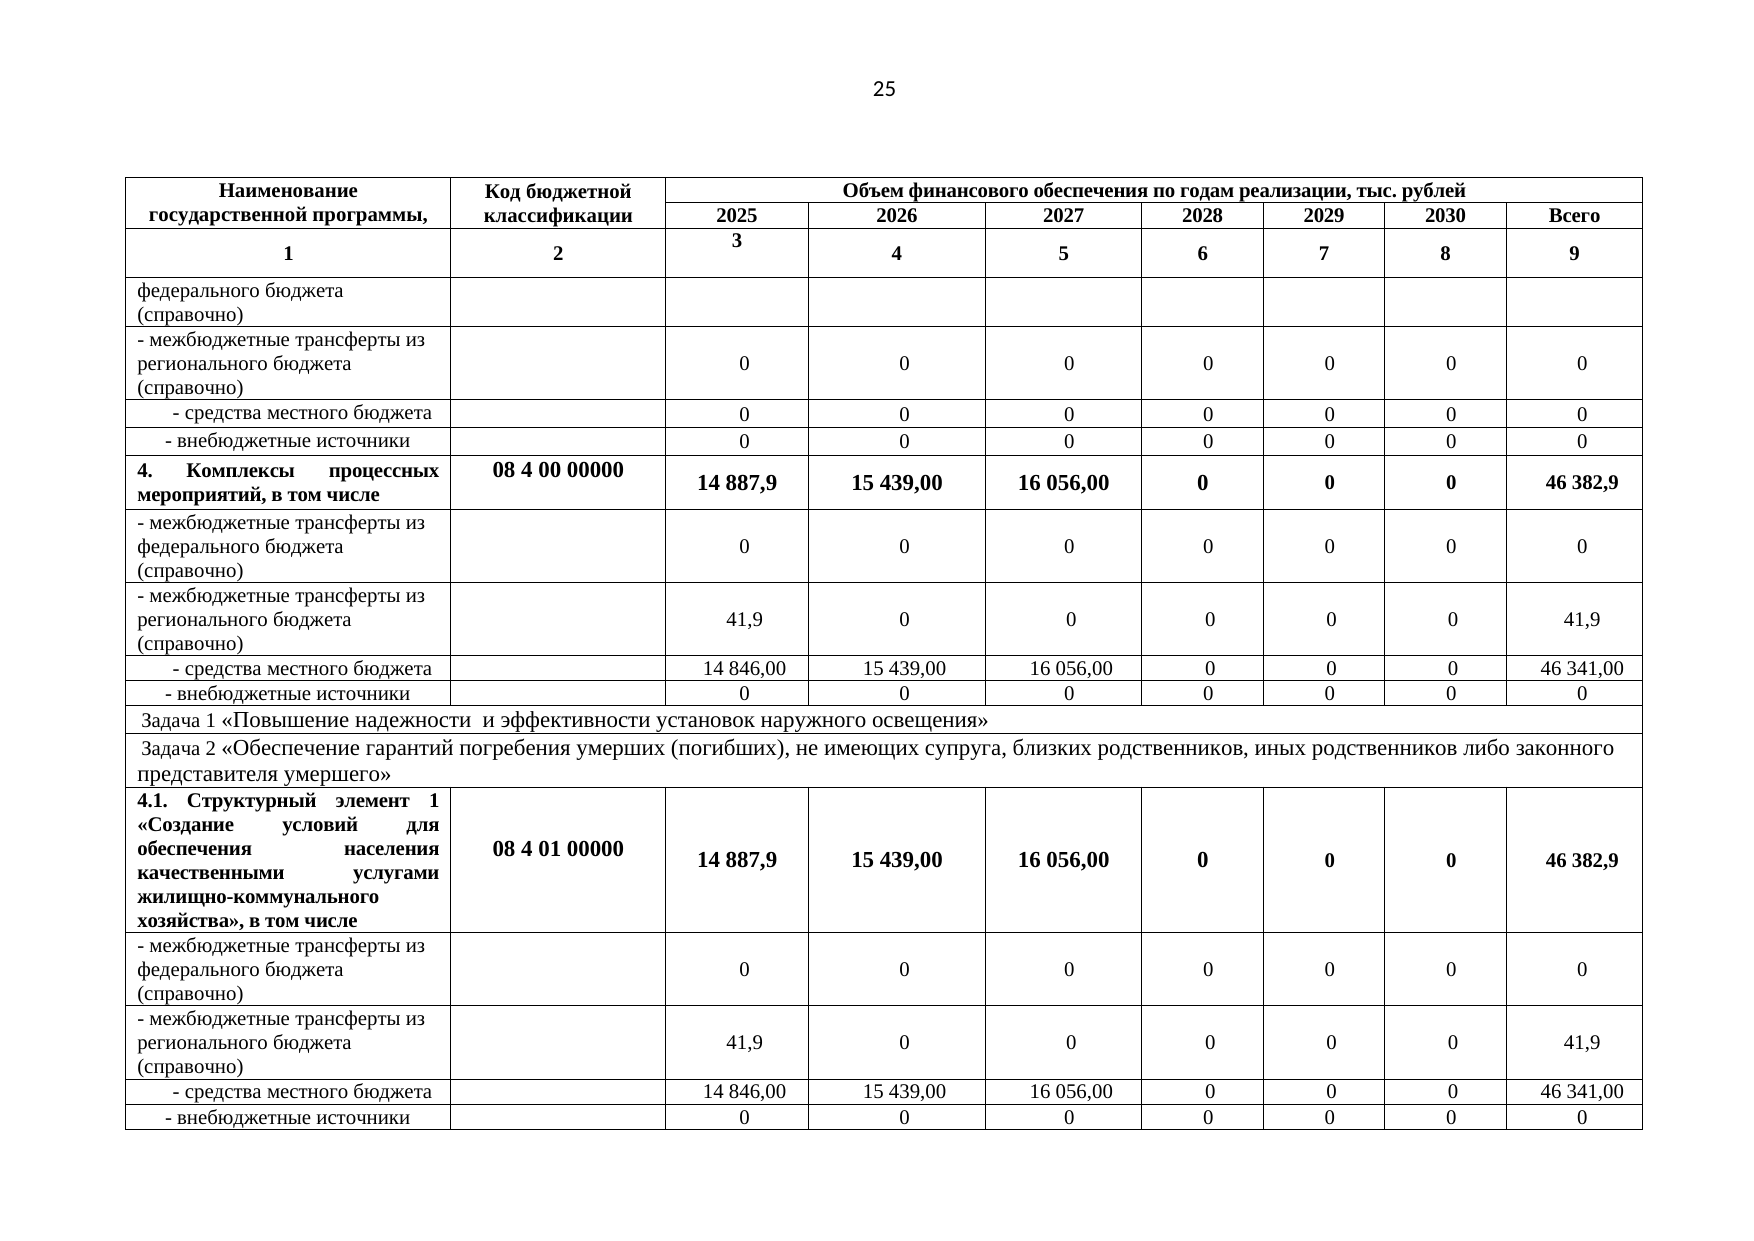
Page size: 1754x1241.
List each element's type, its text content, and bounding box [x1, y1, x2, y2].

table_cell - межбюджетные трансферты из регионального бюджета (справочно) [126, 1006, 450, 1078]
table_cell 0 [1385, 933, 1506, 1005]
table_cell 0 [1385, 327, 1506, 399]
table_cell 9 [1507, 229, 1642, 277]
table_cell 0 [1142, 788, 1263, 932]
table_cell 0 [986, 327, 1141, 399]
table_cell - внебюджетные источники [126, 1105, 450, 1129]
table_cell [451, 510, 665, 582]
table_cell 0 [1385, 1006, 1506, 1078]
table_cell 0 [1142, 510, 1263, 582]
table_cell 0 [1507, 327, 1642, 399]
table_cell 46 382,9 [1507, 788, 1642, 932]
table_cell 0 [1142, 583, 1263, 655]
table_cell - межбюджетные трансферты из федерального бюджета (справочно) [126, 933, 450, 1005]
table_cell - внебюджетные источники [126, 428, 450, 455]
table_cell 0 [809, 681, 985, 705]
table_cell 41,9 [1507, 583, 1642, 655]
table_cell 0 [1142, 428, 1263, 455]
table_cell - средства местного бюджета [126, 656, 450, 680]
table_cell [451, 278, 665, 326]
table_cell 0 [1507, 1105, 1642, 1129]
table_cell 0 [1142, 681, 1263, 705]
table_cell Задача 1 «Повышение надежности и эффективности установок наружного освещения» [126, 706, 1642, 733]
table_cell 0 [1507, 278, 1642, 326]
table_cell [451, 428, 665, 455]
table_cell 0 [986, 428, 1141, 455]
table_header Объем финансового обеспечения по годам реализации, тыс. рублей [666, 178, 1642, 202]
table_cell 2027 [986, 203, 1141, 227]
table_cell 0 [986, 1105, 1141, 1129]
table_cell 0 [1264, 681, 1384, 705]
table_cell 0 [1264, 428, 1384, 455]
table_cell 0 [1264, 788, 1384, 932]
table_cell 0 [666, 933, 808, 1005]
table_cell 0 [1142, 400, 1263, 427]
table_cell 2026 [809, 203, 985, 227]
table_cell 0 [986, 510, 1141, 582]
table_cell 0 [1264, 456, 1384, 509]
table_header Код бюджетной классификации [451, 178, 665, 227]
table_cell 16 056,00 [986, 788, 1141, 932]
table_cell 0 [1264, 400, 1384, 427]
table_cell 0 [986, 681, 1141, 705]
table_cell 0 [1385, 583, 1506, 655]
table_cell 14 887,9 [666, 788, 808, 932]
table_cell 15 439,00 [809, 656, 985, 680]
table_cell 0 [809, 1006, 985, 1078]
table_cell [451, 583, 665, 655]
table_cell 0 [1142, 1080, 1263, 1103]
table_cell 0 [1507, 400, 1642, 427]
table_cell 2025 [666, 203, 808, 227]
table_cell 0 [1385, 1105, 1506, 1129]
table_cell 0 [1264, 327, 1384, 399]
table_cell 0 [1142, 1105, 1263, 1129]
table_cell 0 [666, 428, 808, 455]
table_cell 0 [666, 278, 808, 326]
table_cell 0 [809, 278, 985, 326]
table_cell 46 341,00 [1507, 1080, 1642, 1103]
table_cell - средства местного бюджета [126, 400, 450, 427]
table_cell 0 [1142, 278, 1263, 326]
table_cell 2029 [1264, 203, 1384, 227]
table_cell 0 [1142, 1006, 1263, 1078]
table_cell 4. Комплексы процессных мероприятий, в том числе [126, 456, 450, 509]
table_cell - средства местного бюджета [126, 1080, 450, 1103]
table_cell - межбюджетные трансферты из федерального бюджета (справочно) [126, 278, 450, 326]
table_cell 0 [1507, 933, 1642, 1005]
table_cell 0 [666, 510, 808, 582]
table_cell - межбюджетные трансферты из федерального бюджета (справочно) [126, 510, 450, 582]
table_cell 0 [1385, 400, 1506, 427]
table_cell 3 [666, 229, 808, 277]
table_cell 41,9 [1507, 1006, 1642, 1078]
table_cell 0 [809, 1105, 985, 1129]
table_cell 08 4 01 00000 [451, 788, 665, 932]
table_cell [451, 681, 665, 705]
table_cell 0 [986, 583, 1141, 655]
table_cell 16 056,00 [986, 456, 1141, 509]
table_cell [451, 933, 665, 1005]
table_cell 0 [809, 933, 985, 1005]
table_cell 14 887,9 [666, 456, 808, 509]
table_cell [451, 1080, 665, 1103]
table_cell 8 [1385, 229, 1506, 277]
table_cell 0 [1507, 428, 1642, 455]
table_cell [451, 1006, 665, 1078]
table_cell 41,9 [666, 1006, 808, 1078]
table_cell Задача 2 «Обеспечение гарантий погребения умерших (погибших), не имеющих супруга, близких родственников, иных родственников либо законного представителя умершего» [126, 734, 1642, 787]
table_header Наименование государственной программы, структурного элемента, источник финансового обеспечения [126, 178, 450, 227]
table_cell 0 [1385, 428, 1506, 455]
table_cell [451, 400, 665, 427]
table_cell 41,9 [666, 583, 808, 655]
table_cell 08 4 00 00000 [451, 456, 665, 509]
table_cell 0 [1385, 510, 1506, 582]
table_cell 2028 [1142, 203, 1263, 227]
table_cell 0 [986, 933, 1141, 1005]
table_cell 0 [1264, 1006, 1384, 1078]
table_cell 0 [809, 428, 985, 455]
table_cell [451, 656, 665, 680]
table_cell 14 846,00 [666, 656, 808, 680]
table_cell 0 [1264, 510, 1384, 582]
table_cell 0 [1385, 1080, 1506, 1103]
table_cell 0 [1507, 510, 1642, 582]
table_cell 0 [1507, 681, 1642, 705]
table_cell 0 [1385, 278, 1506, 326]
table_cell 0 [1142, 456, 1263, 509]
table_cell 5 [986, 229, 1141, 277]
table_cell 0 [666, 681, 808, 705]
table_cell 16 056,00 [986, 1080, 1141, 1103]
table_cell - межбюджетные трансферты из регионального бюджета (справочно) [126, 327, 450, 399]
table_cell 0 [809, 510, 985, 582]
table_cell 46 341,00 [1507, 656, 1642, 680]
table_cell 0 [1142, 933, 1263, 1005]
table_cell 0 [809, 400, 985, 427]
table_cell 15 439,00 [809, 1080, 985, 1103]
table_cell [451, 1105, 665, 1129]
table_cell 0 [1264, 933, 1384, 1005]
table_cell 0 [1385, 681, 1506, 705]
table_cell [451, 327, 665, 399]
table_cell - внебюджетные источники [126, 681, 450, 705]
table_cell 15 439,00 [809, 456, 985, 509]
table_cell 0 [1385, 456, 1506, 509]
table_cell 0 [666, 400, 808, 427]
table_cell 1 [126, 229, 450, 277]
table_cell 0 [1142, 656, 1263, 680]
table_cell 15 439,00 [809, 788, 985, 932]
table_cell 0 [1264, 583, 1384, 655]
table_cell 4 [809, 229, 985, 277]
table_cell 6 [1142, 229, 1263, 277]
table_cell 0 [986, 400, 1141, 427]
table_cell 0 [809, 583, 985, 655]
table_cell 4.1. Структурный элемент 1 «Создание условий для обеспечения населения качественными услугами жилищно-коммунального хозяйства», в том числе [126, 788, 450, 932]
table_cell 7 [1264, 229, 1384, 277]
table_cell 0 [986, 278, 1141, 326]
table_cell 0 [986, 1006, 1141, 1078]
table_cell 46 382,9 [1507, 456, 1642, 509]
table_cell 0 [666, 327, 808, 399]
table_cell 2030 [1385, 203, 1506, 227]
table_cell 16 056,00 [986, 656, 1141, 680]
table_cell 0 [1385, 788, 1506, 932]
table_cell 0 [1142, 327, 1263, 399]
table_cell - межбюджетные трансферты из регионального бюджета (справочно) [126, 583, 450, 655]
table_cell 0 [1264, 278, 1384, 326]
table_cell 0 [1264, 656, 1384, 680]
table_cell 0 [809, 327, 985, 399]
table_cell 0 [1385, 656, 1506, 680]
table_cell Всего [1507, 203, 1642, 227]
table_cell 14 846,00 [666, 1080, 808, 1103]
table_cell 0 [666, 1105, 808, 1129]
table_cell 0 [1264, 1080, 1384, 1103]
table_cell 0 [1264, 1105, 1384, 1129]
table_cell 2 [451, 229, 665, 277]
